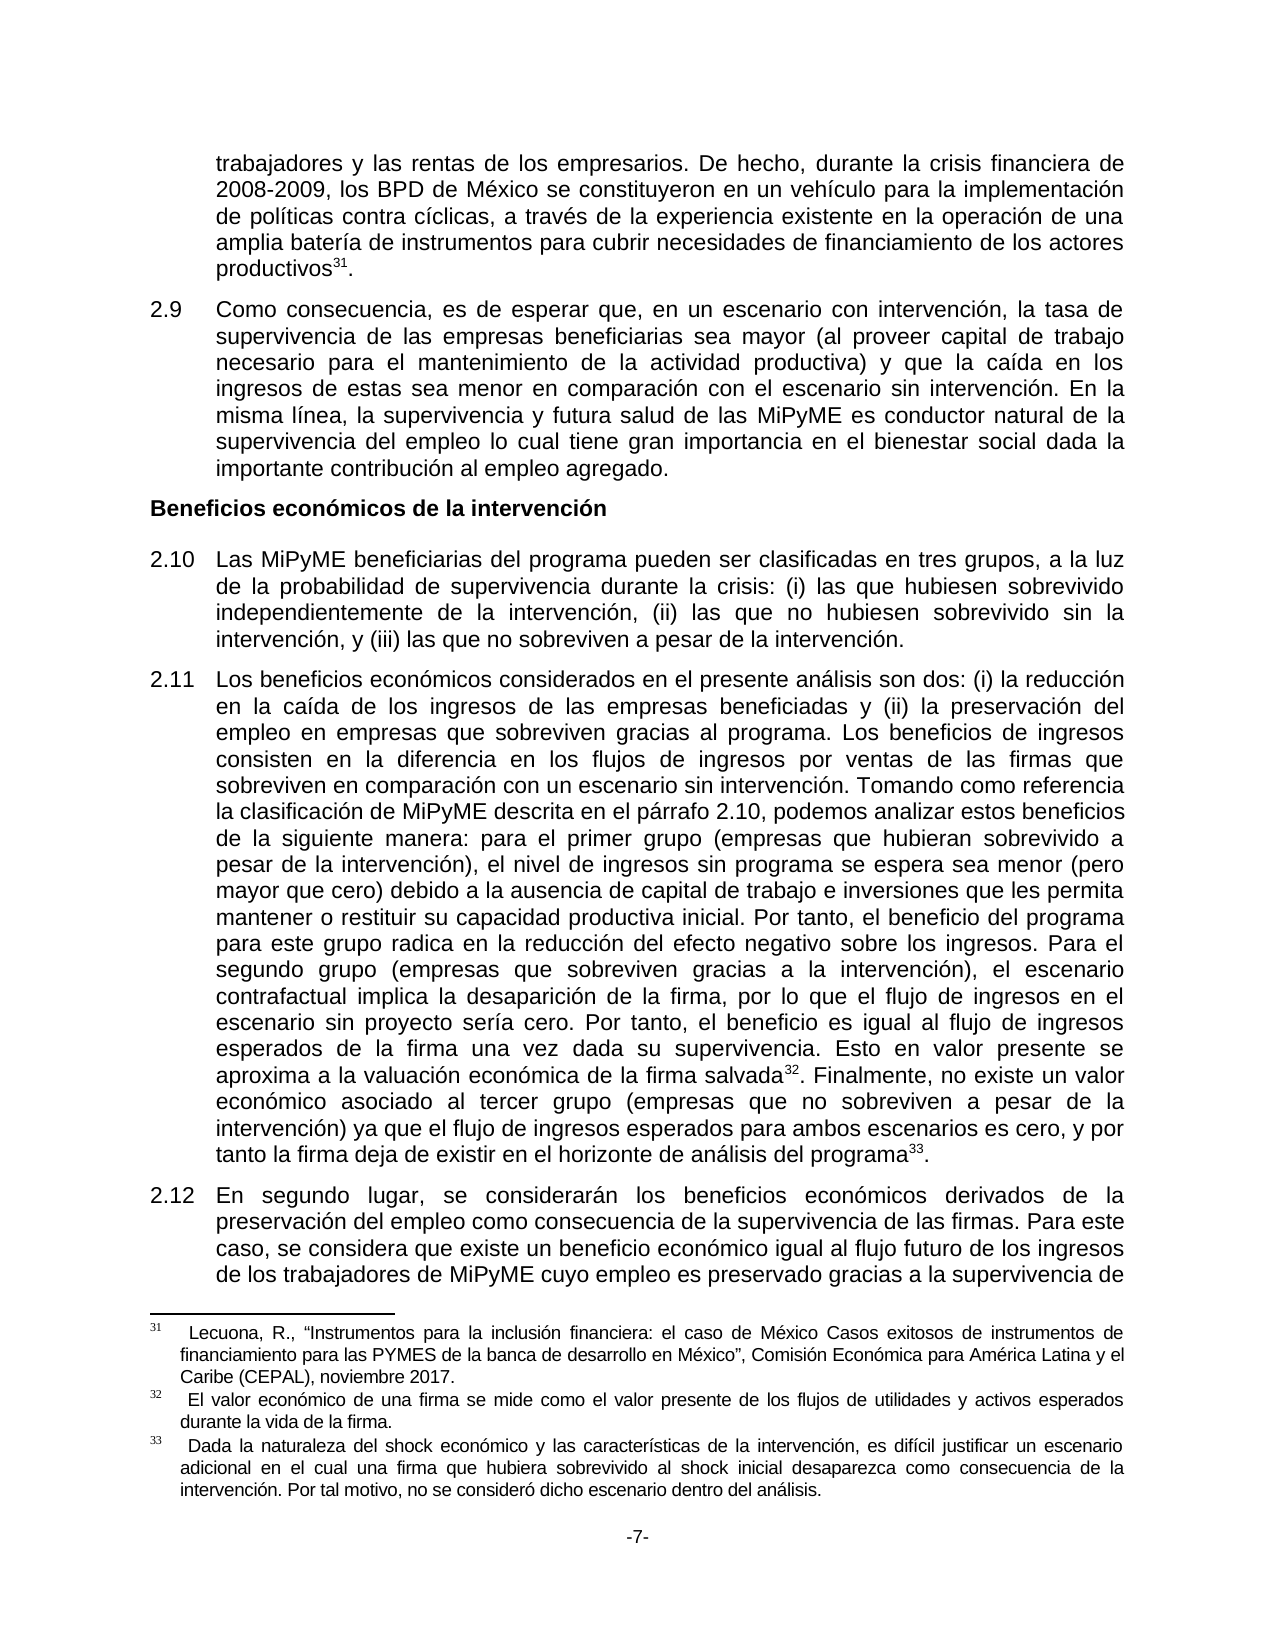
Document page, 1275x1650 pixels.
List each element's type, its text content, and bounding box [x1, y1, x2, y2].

list Las MiPyME beneficiarias del programa pueden ser clasificadas en tres grupos, a la luz de la probabilidad de supervivencia durante la crisis: (i) las que hubiesen sobrevivido independientemente de la intervención, (ii) las que no hubiesen sobrevivido sin la intervención, y (iii) las que no sobreviven a pesar de la intervención. [150, 546, 1125, 652]
list Beneficios económicos de la intervención [150, 495, 1125, 522]
list Los beneficios económicos considerados en el presente análisis son dos: (i) la reducción en la caída de los ingresos de las empresas beneficiadas y (ii) la preservación del empleo en empresas que sobreviven gracias al programa. Los beneficios de ingresos consisten en la diferencia en los flujos de ingresos por ventas de las firmas que sobreviven en comparación con un escenario sin intervención. Tomando como referencia la clasificación de MiPyME descrita en el párrafo 2.10, podemos analizar estos beneficios de la siguiente manera: para el primer grupo (empresas que hubieran sobrevivido a pesar de la intervención), el nivel de ingresos sin programa se espera sea menor (pero mayor que cero) debido a la ausencia de capital de trabajo e inversiones que les permita mantener o restituir su capacidad productiva inicial. Por tanto, el beneficio del programa para este grupo radica en la reducción del efecto negativo sobre los ingresos. Para el segundo grupo (empresas que sobreviven gracias a la intervención), el escenario contrafactual implica la desaparición de la firma, por lo que el flujo de ingresos en el escenario sin proyecto sería cero. Por tanto, el beneficio es igual al flujo de ingresos esperados de la firma una vez dada su supervivencia. Esto en valor presente se aproxima a la valuación económica de la firma salvada. Finalmente, no existe un valor económico asociado al tercer grupo (empresas que no sobreviven a pesar de la intervención) ya que el flujo de ingresos esperados para ambos escenarios es cero, y por tanto la firma deja de existir en el horizonte de análisis del programa. [150, 666, 1125, 1167]
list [150, 1182, 1125, 1287]
list En este línea, la presente intervención busca contrarrestar, los efectos de los shocks de oferta y demanda que enfrentan los beneficiarios a través de la facilitación de financiamiento que les permita acceder a capital de trabajo necesario para mantener la actividad productiva durante y tras la interrupción inicial de ingresos como consecuencia de la paralización de los mercados; y la realización de inversiones conducentes a contrarrestar la pérdida de capacidad productiva como consecuencia de los shocks de oferta. Si bien el campo de acción de la intervención es el lado de la oferta (en tanto a efectos sobre la actividad productiva de los beneficiarios), es de esperar, dentro del contexto más amplio de intervenciones similares en México, efectos positivos de equilibrio general sobre la demanda que promuevan la manutención de ingresos de los trabajadores y las rentas de los empresarios. De hecho, durante la crisis financiera de 2008-2009, los BPD de México se constituyeron en un vehículo para la implementación de políticas contra cíclicas, a través de la experiencia existente en la operación de una amplia batería de instrumentos para cubrir necesidades de financiamiento de los actores productivos. [150, 150, 1125, 282]
list Como consecuencia, es de esperar que, en un escenario con intervención, la tasa de supervivencia de las empresas beneficiarias sea mayor (al proveer capital de trabajo necesario para el mantenimiento de la actividad productiva) y que la caída en los ingresos de estas sea menor en comparación con el escenario sin intervención. En la misma línea, la supervivencia y futura salud de las MiPyME es conductor natural de la supervivencia del empleo lo cual tiene gran importancia en el bienestar social dada la importante contribución al empleo agregado. [150, 296, 1125, 481]
